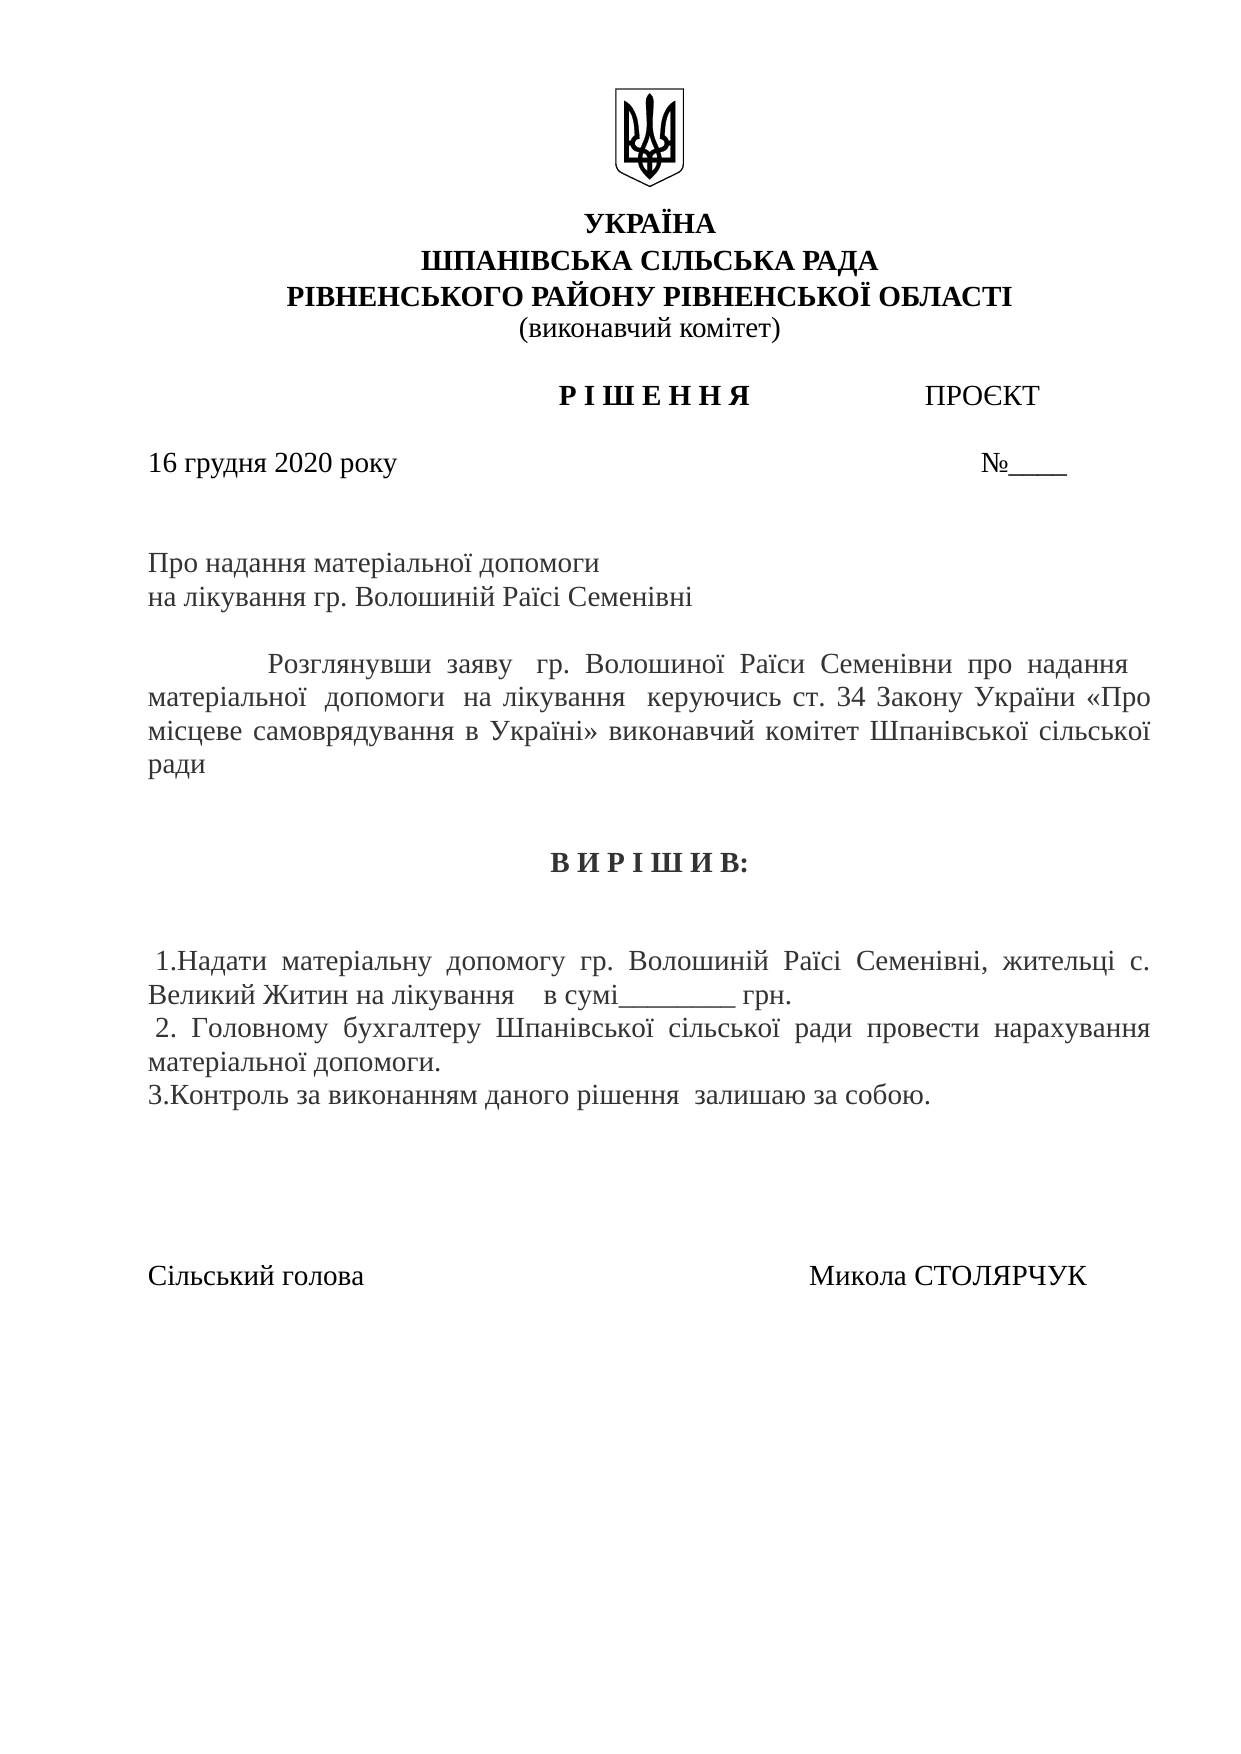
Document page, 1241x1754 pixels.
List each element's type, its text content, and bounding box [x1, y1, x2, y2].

text Р І Ш Е Н Н Я ПРОЄКТ [148, 378, 1152, 411]
text на лікування гр. Волошиній Раїсі Семенівні [148, 579, 1152, 612]
subtitle ШПАНІВСЬКА сільська рада [148, 252, 838, 275]
text 16 грудня 2020 року №____ [148, 445, 1152, 478]
text (виконавчий комітет) [148, 311, 1152, 344]
text РІВНЕНСЬКОГО РАЙОНУ РІВНЕНСЬКОЇ ОБЛАСТІ [148, 288, 1152, 311]
text 3.Контроль за виконанням даного рішення залишаю за собою. [148, 1077, 1152, 1111]
text Розглянувши заяву гр. Волошиної Раїси Семенівни про надання матеріальної допомоги на лікування керуючись ст. 34 Закону України «Про місцеве самоврядування в Україні» виконавчий комітет Шпанівської сільської ради [148, 646, 1152, 780]
text Україна [148, 206, 1152, 240]
text В И Р І Ш И В: [148, 845, 1152, 878]
text Про надання матеріальної допомоги [148, 545, 1152, 579]
text Сільський голова Микола СТОЛЯРЧУК [148, 1258, 1152, 1292]
subtitle ШПАНІВСЬКА сільська рада [856, 252, 1152, 275]
text 1.Надати матеріальну допомогу гр. Волошиній Раїсі Семенівні, жительці с. Великий Житин на лікування в сумі________ грн. [148, 943, 1152, 1010]
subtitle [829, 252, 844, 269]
text 2. Головному бухгалтеру Шпанівської сільської ради провести нарахування матеріальної допомоги. [148, 1010, 1152, 1077]
